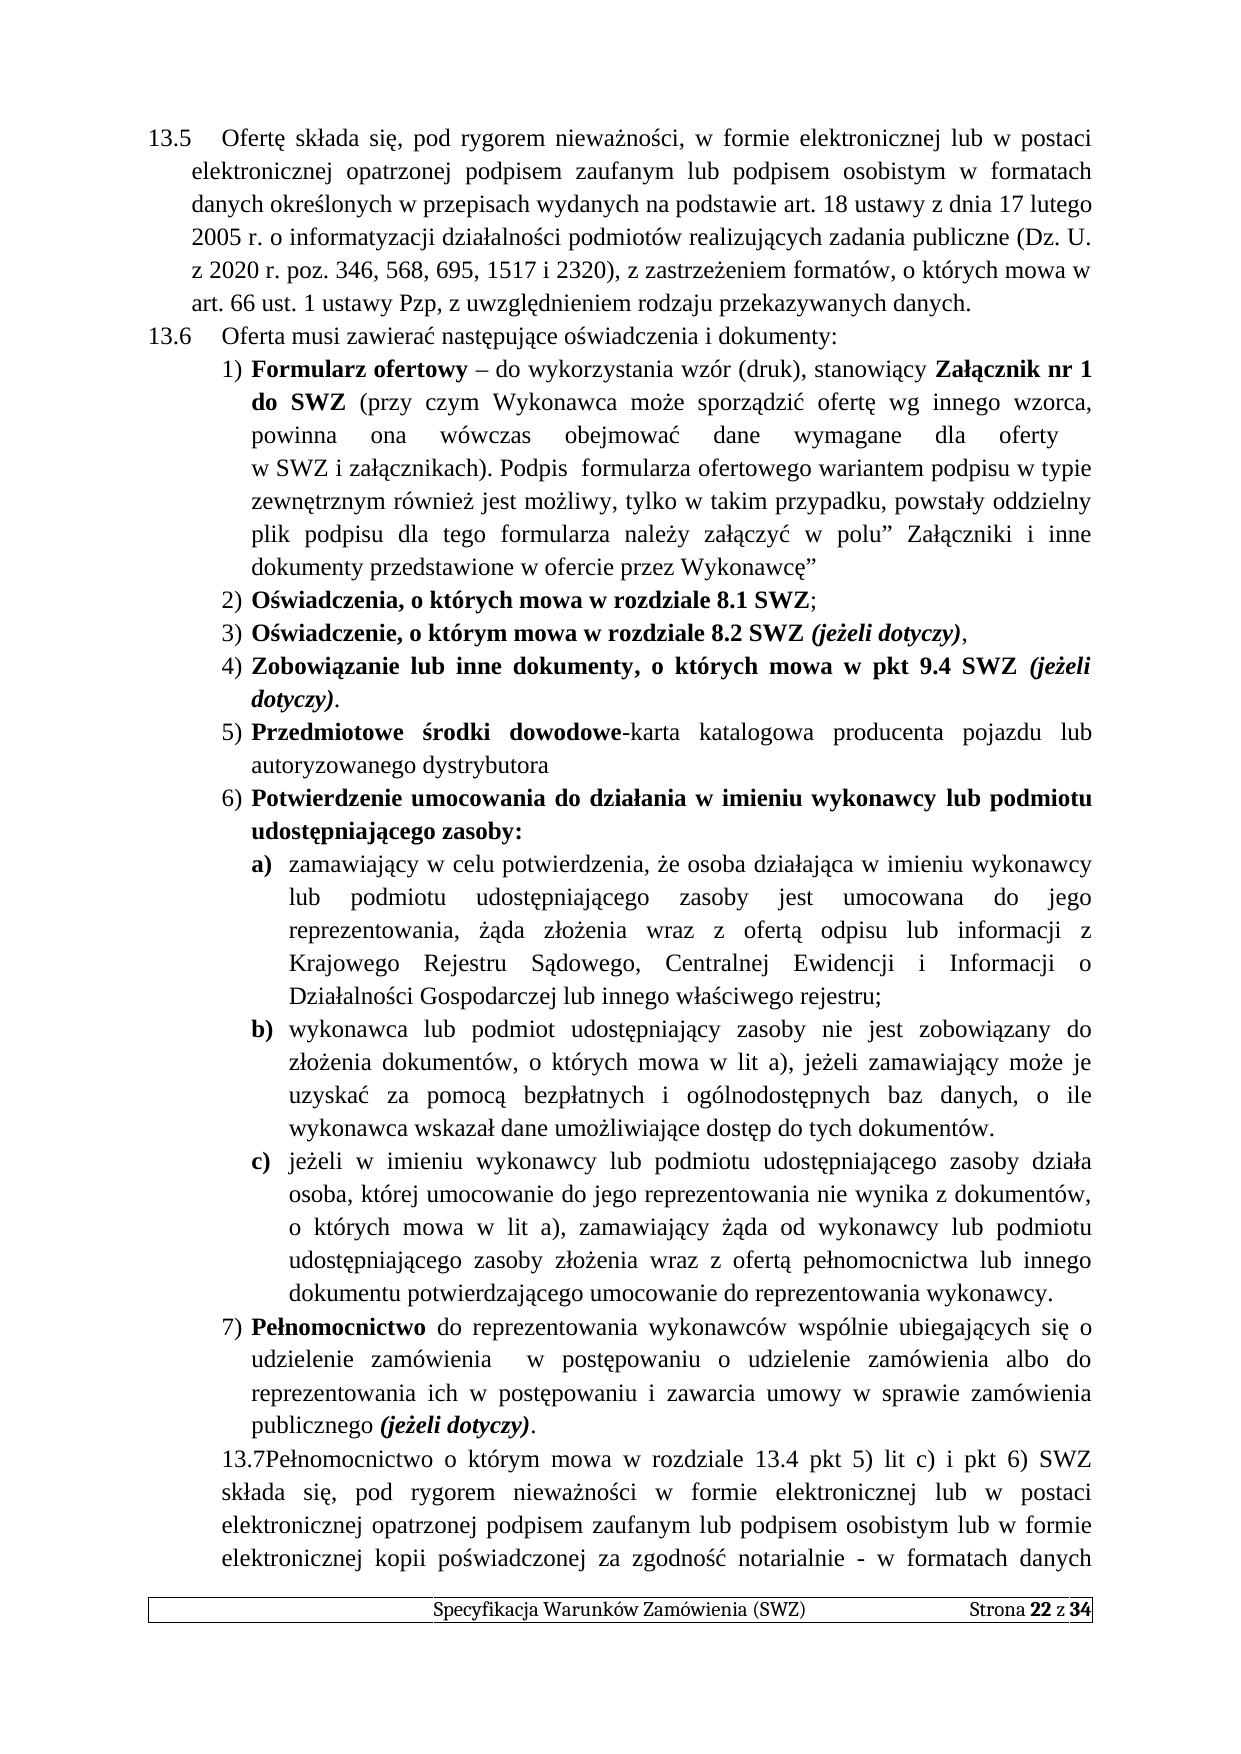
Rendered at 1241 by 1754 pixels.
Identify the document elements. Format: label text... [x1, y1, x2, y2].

list Ofertę składa się, pod rygorem nieważności, w formie elektronicznej lub w postaci elektronicznej opatrzonej podpisem zaufanym lub podpisem osobistym w formatach danych określonych w przepisach wydanych na podstawie art. 18 ustawy z dnia 17 lutego 2005 r. o informatyzacji działalności podmiotów realizujących zadania publiczne (Dz. U. z 2020 r. poz. 346, 568, 695, 1517 i 2320), z zastrzeżeniem formatów, o których mowa w art. 66 ust. 1 ustawy Pzp, z uwzględnieniem rodzaju przekazywanych danych. [148, 123, 1093, 317]
list Pełnomocnictwo do reprezentowania wykonawców wspólnie ubiegających się o udzielenie zamówienia w postępowaniu o udzielenie zamówienia albo do reprezentowania ich w postępowaniu i zawarcia umowy w sprawie zamówienia publicznego (jeżeli dotyczy). [221, 1312, 1093, 1439]
list Zobowiązanie lub inne dokumenty, o których mowa w pkt 9.4 SWZ (jeżeli dotyczy). [221, 651, 1093, 713]
list Przedmiotowe środki dowodowe-karta katalogowa producenta pojazdu lub autoryzowanego dystrybutora [221, 717, 1093, 779]
list Oświadczenie, o którym mowa w rozdziale 8.2 SWZ (jeżeli dotyczy), [221, 618, 1093, 647]
list Oświadczenia, o których mowa w rozdziale 8.1 SWZ; [221, 585, 1093, 614]
list jeżeli w imieniu wykonawcy lub podmiotu udostępniającego zasoby działa osoba, której umocowanie do jego reprezentowania nie wynika z dokumentów, o których mowa w lit a), zamawiający żąda od wykonawcy lub podmiotu udostępniającego zasoby złożenia wraz z ofertą pełnomocnictwa lub innego dokumentu potwierdzającego umocowanie do reprezentowania wykonawcy. [251, 1146, 1093, 1307]
list Potwierdzenie umocowania do działania w imieniu wykonawcy lub podmiotu udostępniającego zasoby: [221, 783, 1093, 845]
list Oferta musi zawierać następujące oświadczenia i dokumenty: [148, 321, 1093, 350]
list zamawiający w celu potwierdzenia, że osoba działająca w imieniu wykonawcy lub podmiotu udostępniającego zasoby jest umocowana do jego reprezentowania, żąda złożenia wraz z ofertą odpisu lub informacji z Krajowego Rejestru Sądowego, Centralnej Ewidencji i Informacji o Działalności Gospodarczej lub innego właściwego rejestru; [251, 849, 1093, 1010]
list wykonawca lub podmiot udostępniający zasoby nie jest zobowiązany do złożenia dokumentów, o których mowa w lit a), jeżeli zamawiający może je uzyskać za pomocą bezpłatnych i ogólnodostępnych baz danych, o ile wykonawca wskazał dane umożliwiające dostęp do tych dokumentów. [251, 1014, 1093, 1142]
list Formularz ofertowy – do wykorzystania wzór (druk), stanowiący Załącznik nr 1 do SWZ (przy czym Wykonawca może sporządzić ofertę wg innego wzorca, powinna ona wówczas obejmować dane wymagane dla oferty w SWZ i załącznikach). Podpis formularza ofertowego wariantem podpisu w typie zewnętrznym również jest możliwy, tylko w takim przypadku, powstały oddzielny plik podpisu dla tego formularza należy załączyć w polu” Załączniki i inne dokumenty przedstawione w ofercie przez Wykonawcę” [221, 354, 1093, 581]
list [221, 1444, 1093, 1477]
